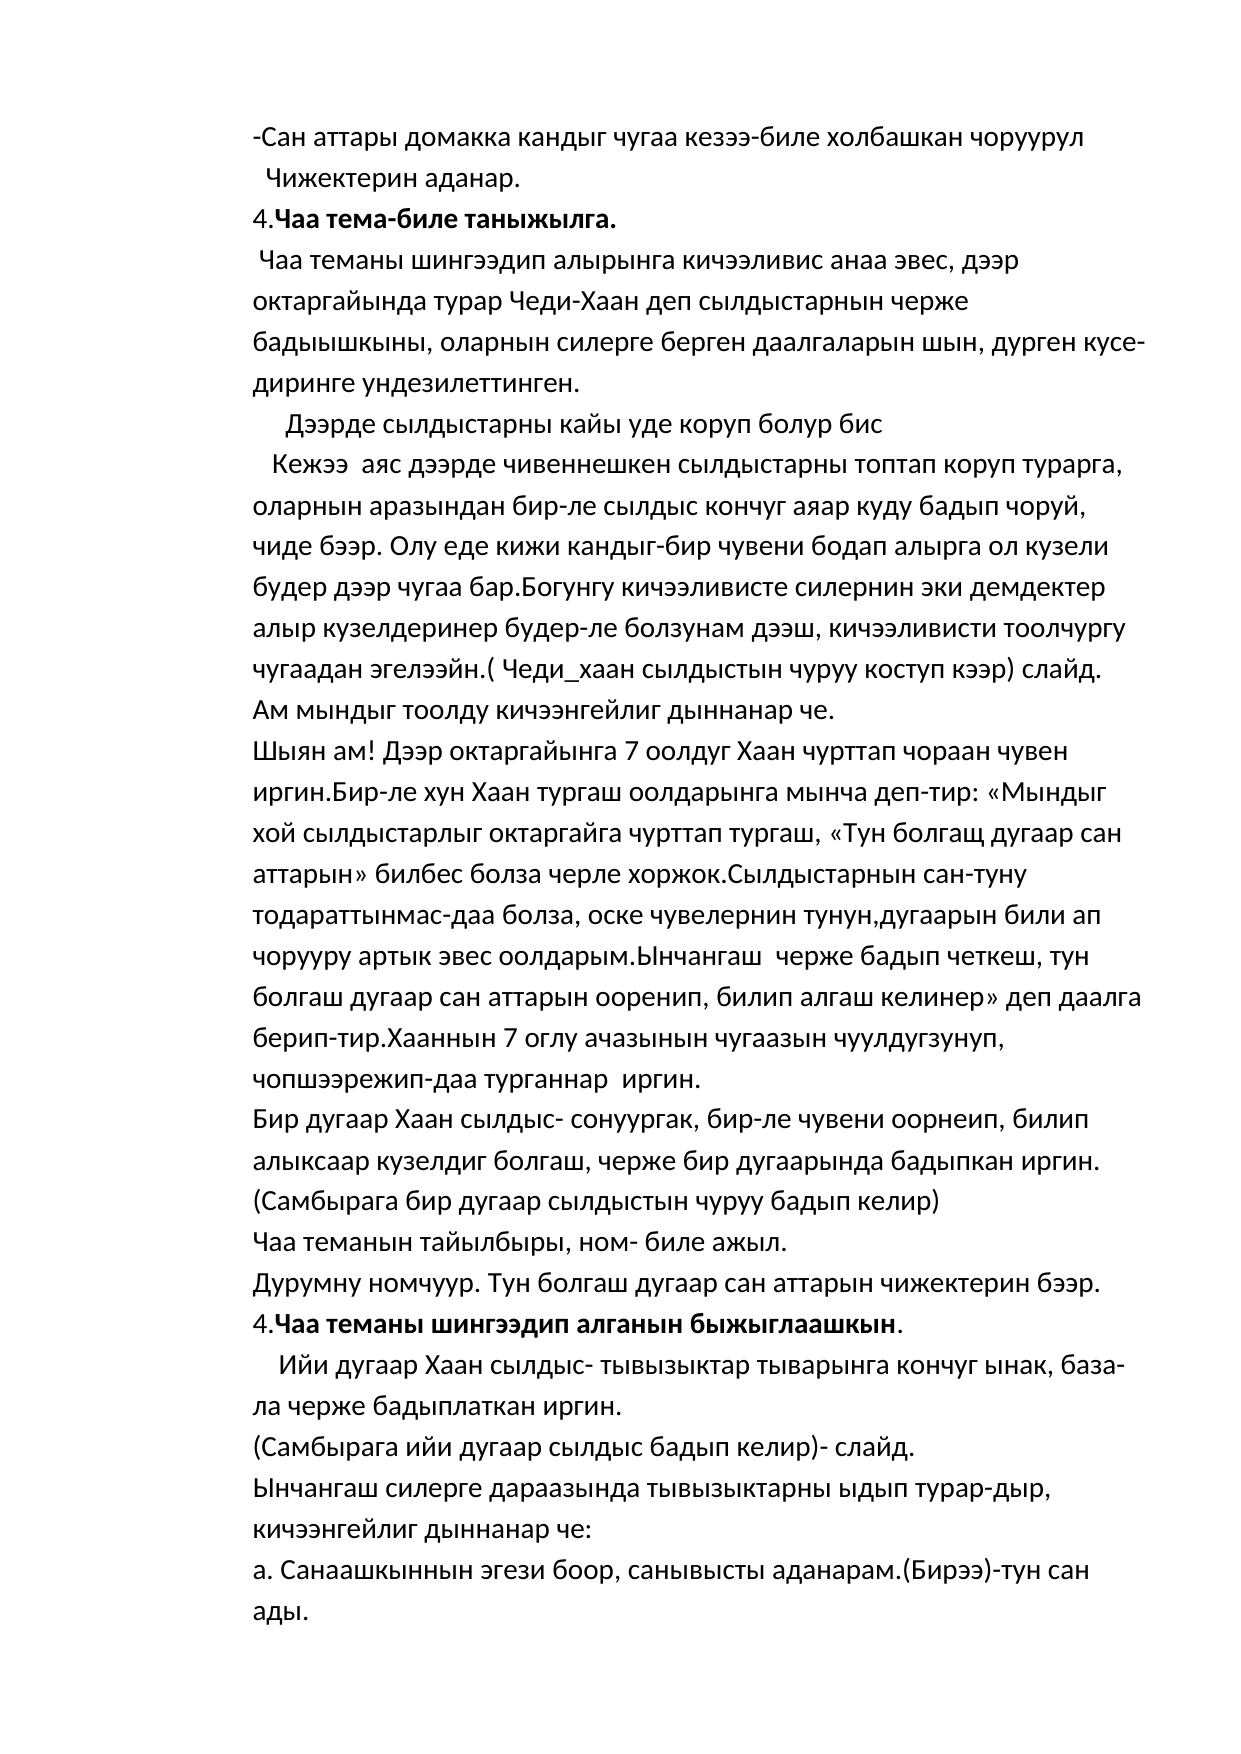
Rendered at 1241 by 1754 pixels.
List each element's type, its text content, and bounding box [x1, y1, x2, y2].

list Шыян ам! Дээр октаргайынга 7 оолдуг Хаан чурттап чораан чувен иргин.Бир-ле хун Хаан тургаш оолдарынга мынча деп-тир: «Мындыг хой сылдыстарлыг октаргайга чурттап тургаш, «Тун болгащ дугаар сан аттарын» билбес болза черле хоржок.Сылдыстарнын сан-туну тодараттынмас-даа болза, оске чувелернин тунун,дугаарын били ап чорууру артык эвес оолдарым.Ынчангаш черже бадып четкеш, тун болгаш дугаар сан аттарын ооренип, билип алгаш келинер» деп даалга берип-тир.Хааннын 7 оглу ачазынын чугаазын чуулдугзунуп, чопшээрежип-даа турганнар иргин. [252, 732, 1152, 1095]
list Чаа теманы шингээдип алырынга кичээливис анаа эвес, дээр октаргайында турар Чеди-Хаан деп сылдыстарнын черже бадыышкыны, оларнын силерге берген даалгаларын шын, дурген кусе-диринге ундезилеттинген. [252, 241, 1152, 399]
list -Сан аттары домакка кандыг чугаа кезээ-биле холбашкан чоруурул [252, 118, 1152, 154]
list Ийи дугаар Хаан сылдыс- тывызыктар тыварынга кончуг ынак, база-ла черже бадыплаткан иргин. [252, 1346, 1152, 1423]
list 4.Чаа тема-биле таныжылга. [252, 200, 1152, 236]
list Кежээ аяс дээрде чивеннешкен сылдыстарны топтап коруп турарга, оларнын аразындан бир-ле сылдыс кончуг аяар куду бадып чоруй, чиде бээр. Олу еде кижи кандыг-бир чувени бодап алырга ол кузели будер дээр чугаа бар.Богунгу кичээливисте силернин эки демдектер алыр кузелдеринер будер-ле болзунам дээш, кичээливисти тоолчургу чугаадан эгелээйн.( Чеди_хаан сылдыстын чуруу коступ кээр) слайд. [252, 446, 1152, 686]
list Бир дугаар Хаан сылдыс- сонуургак, бир-ле чувени оорнеип, билип алыксаар кузелдиг болгаш, черже бир дугаарында бадыпкан иргин. [252, 1101, 1152, 1177]
list Дурумну номчуур. Тун болгаш дугаар сан аттарын чижектерин бээр. [252, 1264, 1152, 1300]
list Ынчангаш силерге дараазында тывызыктарны ыдып турар-дыр, кичээнгейлиг дыннанар че: [252, 1469, 1152, 1546]
list 4.Чаа теманы шингээдип алганын быжыглаашкын. [252, 1305, 1152, 1341]
list (Самбырага бир дугаар сылдыстын чуруу бадып келир) [252, 1182, 1152, 1218]
list Чижектерин аданар. [252, 159, 1152, 195]
list Дээрде сылдыстарны кайы уде коруп болур бис [252, 405, 1152, 440]
list Ам мындыг тоолду кичээнгейлиг дыннанар че. [252, 691, 1152, 727]
list (Самбырага ийи дугаар сылдыс бадып келир)- слайд. [252, 1428, 1152, 1464]
list а. Санаашкыннын эгези боор, санывысты аданарам.(Бирээ)-тун сан ады. [252, 1551, 1152, 1627]
list Чаа теманын тайылбыры, ном- биле ажыл. [252, 1223, 1152, 1259]
